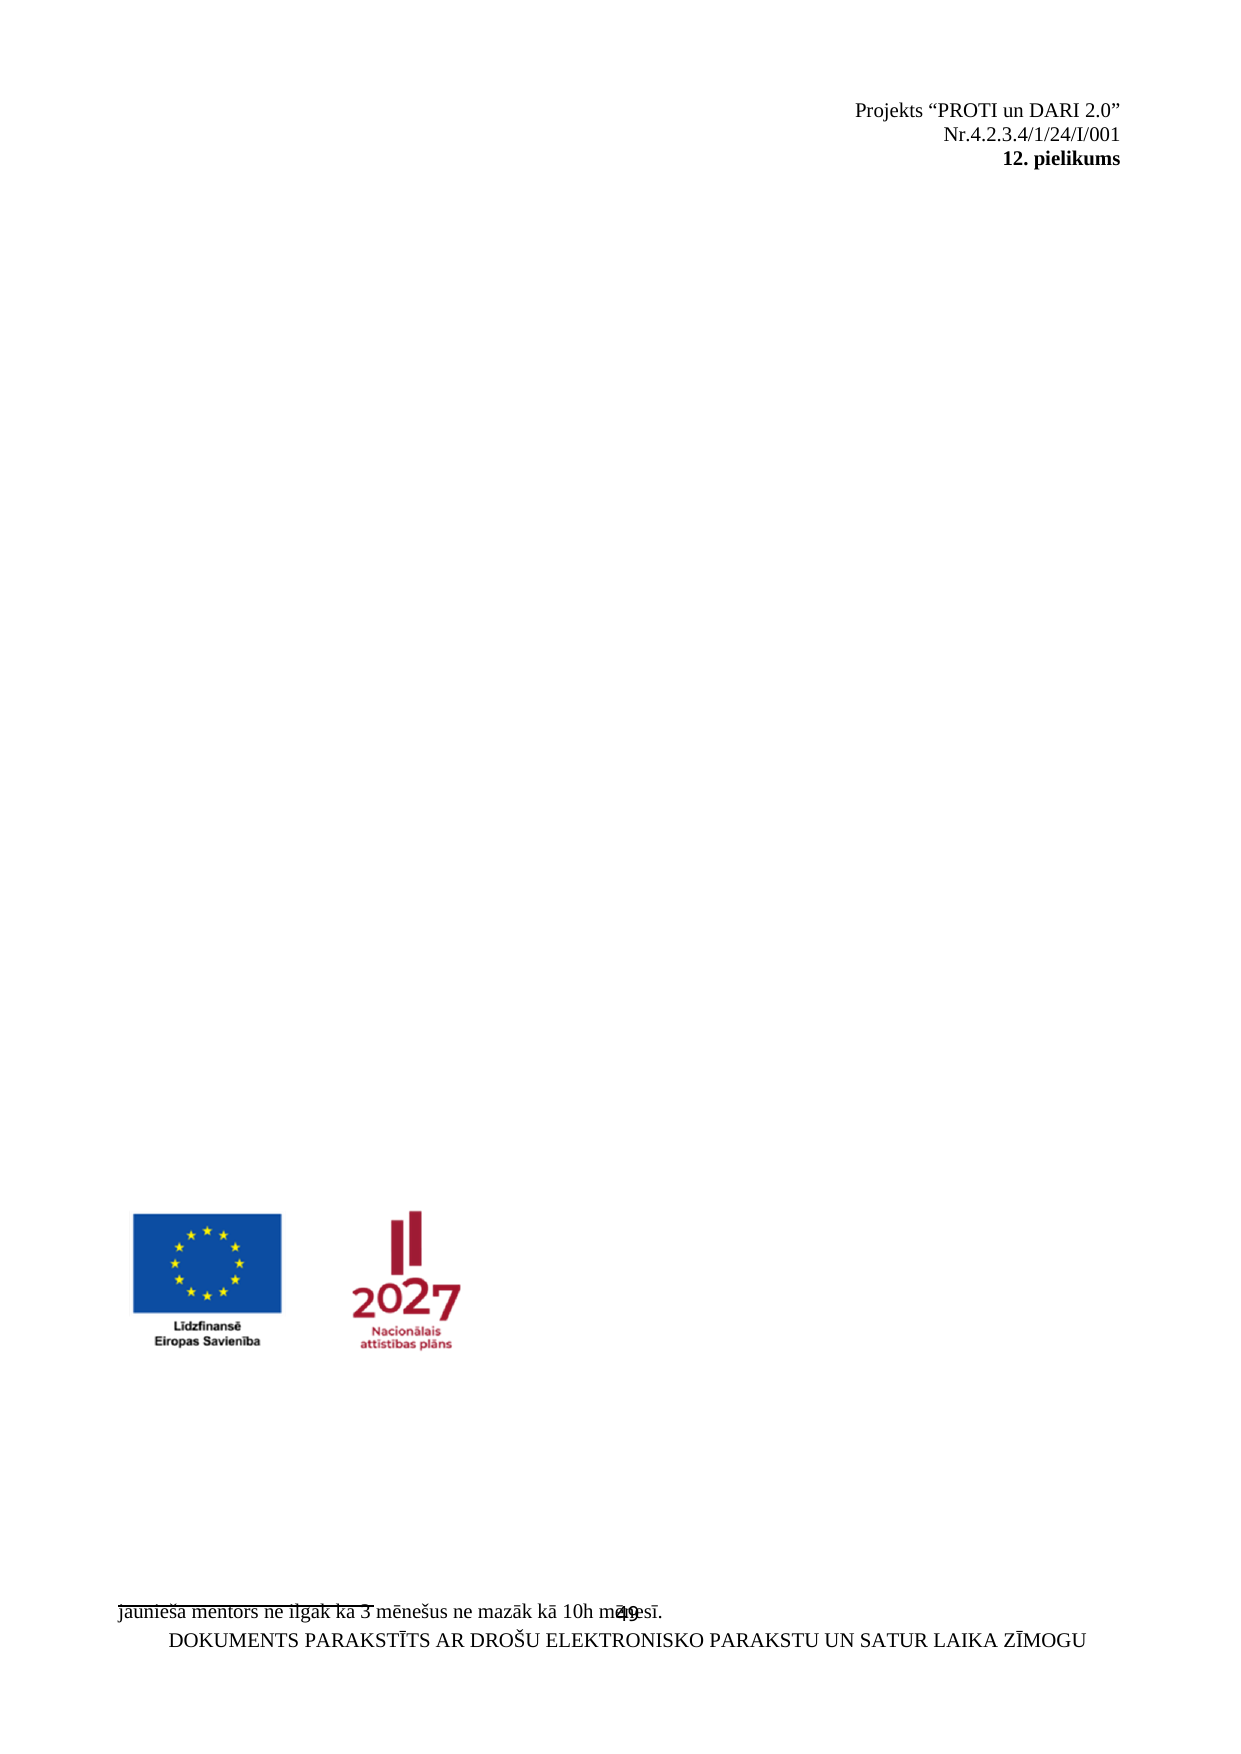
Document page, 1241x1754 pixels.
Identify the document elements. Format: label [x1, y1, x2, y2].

picture [126, 1208, 464, 1352]
